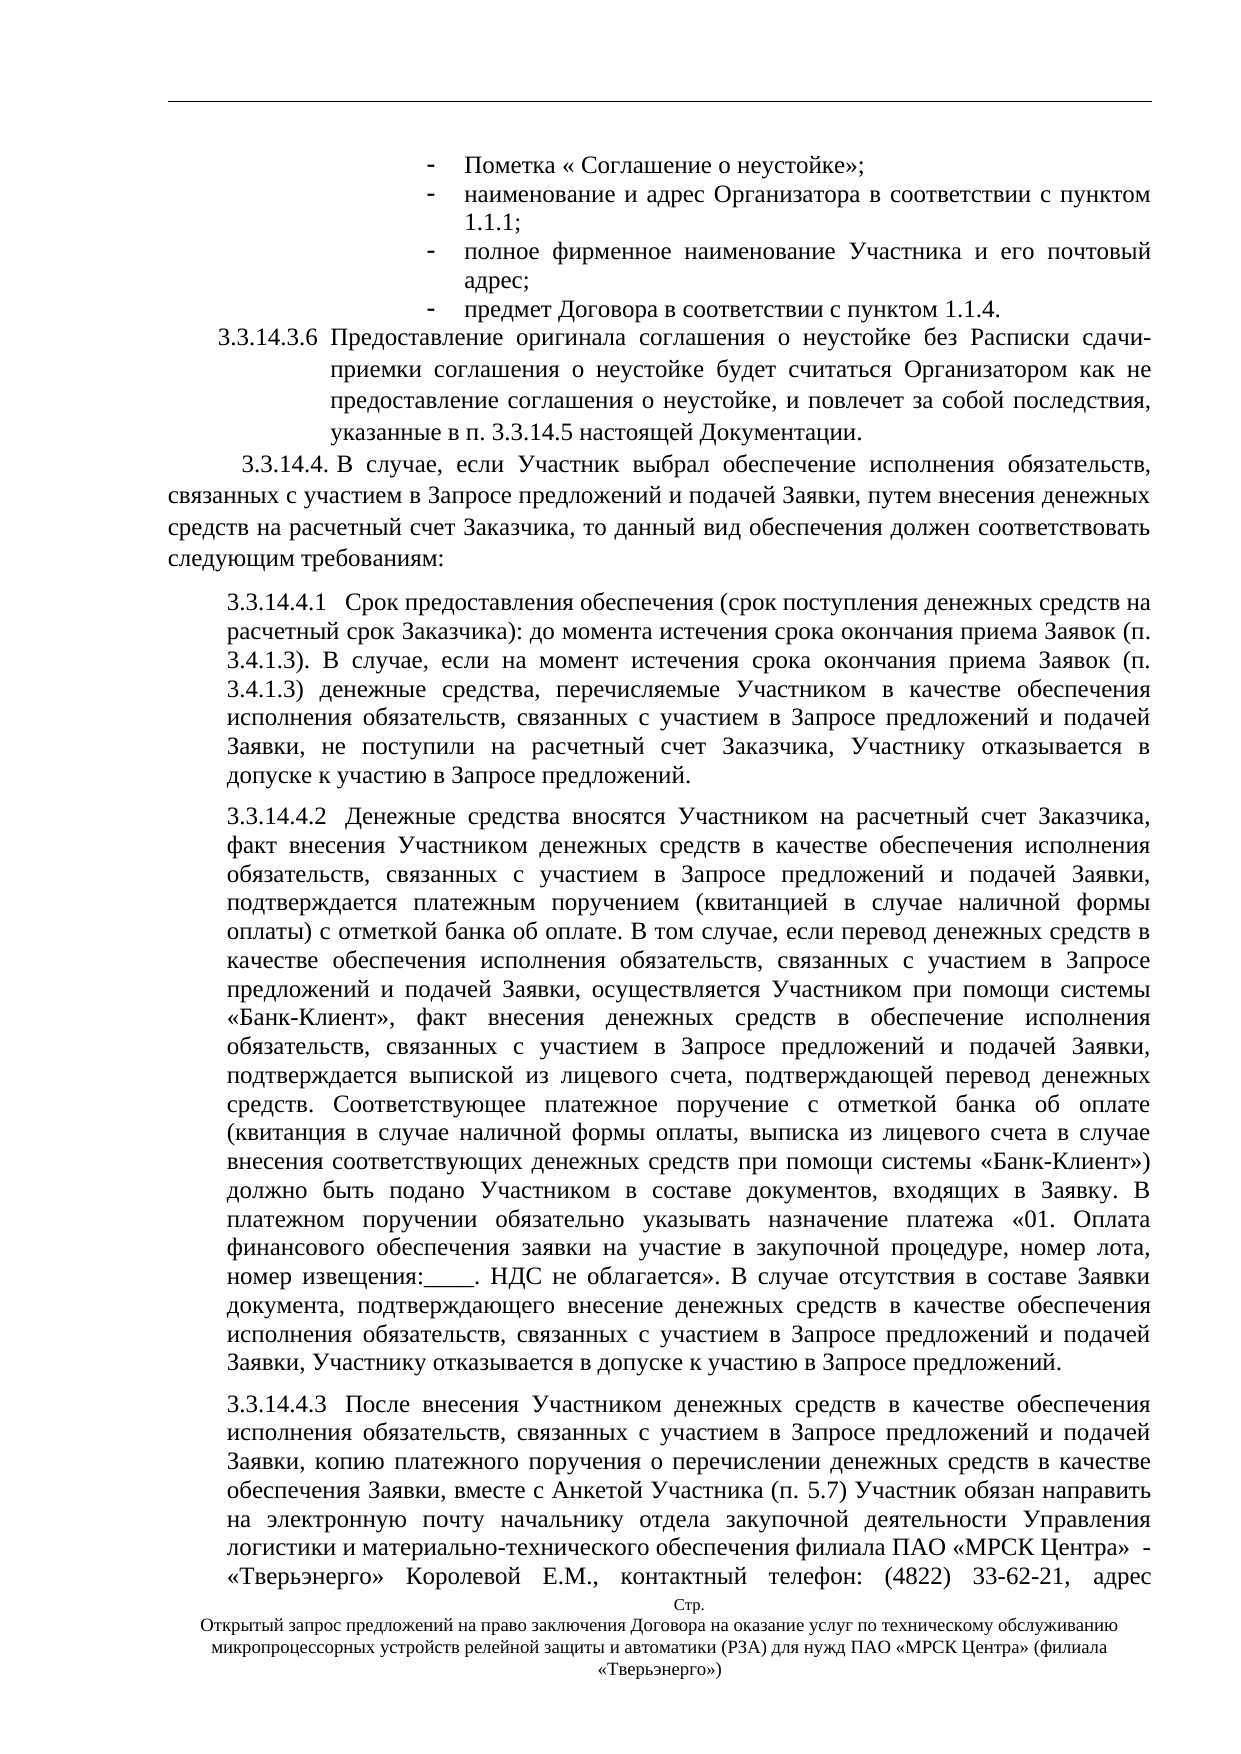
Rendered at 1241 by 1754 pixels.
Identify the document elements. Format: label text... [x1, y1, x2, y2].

list В случае, если Участник выбрал обеспечение исполнения обязательств, связанных с участием в Запросе предложений и подачей Заявки, путем внесения денежных средств на расчетный счет Заказчика, то данный вид обеспечения должен соответствовать следующим требованиям: [168, 449, 1152, 572]
list Пометка « Соглашение о неустойке»; [427, 150, 1152, 179]
list полное фирменное наименование Участника и его почтовый адрес; [427, 236, 1152, 294]
list предмет Договора в соответствии с пунктом 1.1.4. [427, 294, 1152, 322]
list Срок предоставления обеспечения (срок поступления денежных средств на расчетный срок Заказчика): до момента истечения срока окончания приема Заявок (п. 3.4.1.3). В случае, если на момент истечения срока окончания приема Заявок (п. 3.4.1.3) денежные средства, перечисляемые Участником в качестве обеспечения исполнения обязательств, связанных с участием в Запросе предложений и подачей Заявки, не поступили на расчетный счет Заказчика, Участнику отказывается в допуске к участию в Запросе предложений. [227, 587, 1152, 789]
list наименование и адрес Организатора в соответствии с пунктом 1.1.1; [427, 179, 1152, 236]
list Предоставление оригинала соглашения о неустойке без Расписки сдачи-приемки соглашения о неустойке будет считаться Организатором как не предоставление соглашения о неустойке, и повлечет за собой последствия, указанные в п. 3.3.14.5 настоящей Документации. [218, 322, 1152, 446]
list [227, 1389, 1152, 1590]
list Денежные средства вносятся Участником на расчетный счет Заказчика, факт внесения Участником денежных средств в качестве обеспечения исполнения обязательств, связанных с участием в Запросе предложений и подачей Заявки, подтверждается платежным поручением (квитанцией в случае наличной формы оплаты) с отметкой банка об оплате. В том случае, если перевод денежных средств в качестве обеспечения исполнения обязательств, связанных с участием в Запросе предложений и подачей Заявки, осуществляется Участником при помощи системы «Банк-Клиент», факт внесения денежных средств в обеспечение исполнения обязательств, связанных с участием в Запросе предложений и подачей Заявки, подтверждается выпиской из лицевого счета, подтверждающей перевод денежных средств. Соответствующее платежное поручение с отметкой банка об оплате (квитанция в случае наличной формы оплаты, выписка из лицевого счета в случае внесения соответствующих денежных средств при помощи системы «Банк-Клиент») должно быть подано Участником в составе документов, входящих в Заявку. В платежном поручении обязательно указывать назначение платежа «01. Оплата финансового обеспечения заявки на участие в закупочной процедуре, номер лота, номер извещения:____. НДС не облагается». В случае отсутствия в составе Заявки документа, подтверждающего внесение денежных средств в качестве обеспечения исполнения обязательств, связанных с участием в Запросе предложений и подачей Заявки, Участнику отказывается в допуске к участию в Запросе предложений. [227, 801, 1152, 1376]
